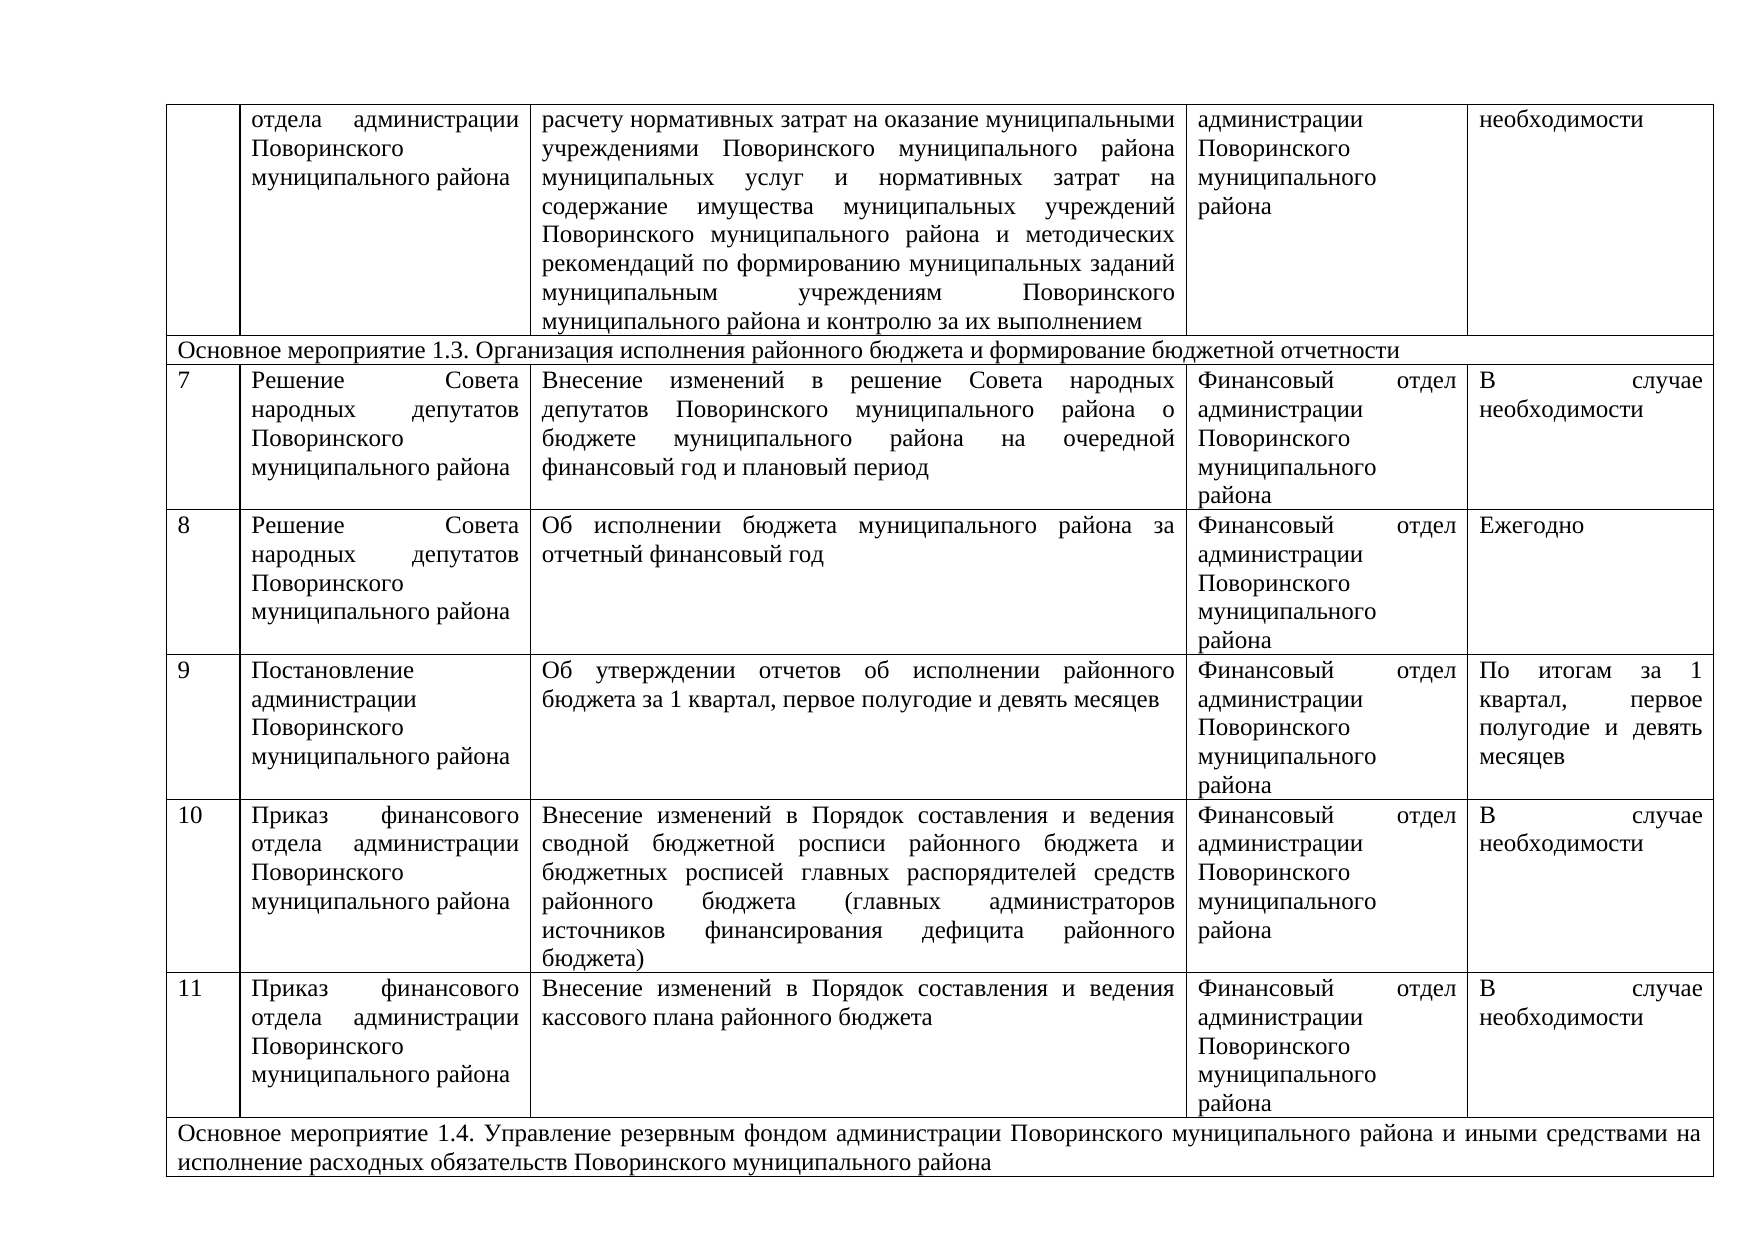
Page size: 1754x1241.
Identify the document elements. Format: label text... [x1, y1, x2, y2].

table_cell Внесение изменений в решение Совета народных депутатов Поворинского муниципального района о бюджете муниципального района на очередной финансовый год и плановый период [531, 365, 1186, 509]
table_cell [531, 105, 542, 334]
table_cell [1468, 973, 1713, 1117]
table_cell 8 [167, 510, 239, 654]
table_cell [1187, 973, 1198, 1117]
table_cell Об утверждении отчетов об исполнении районного бюджета за 1 квартал, первое полугодие и девять месяцев [531, 655, 1186, 799]
table_cell 9 [167, 655, 239, 799]
table_cell В случае необходимости [1468, 800, 1713, 972]
table_cell 10 [167, 800, 239, 972]
table_cell Приказ финансового отдела администрации Поворинского муниципального района [241, 800, 530, 972]
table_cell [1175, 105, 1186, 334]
table_cell Об исполнении бюджета муниципального района за отчетный финансовый год [531, 510, 1186, 654]
table_cell 11 [167, 973, 239, 1117]
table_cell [1468, 105, 1713, 334]
table_cell Финансовый отдел администрации Поворинского муниципального района [1187, 105, 1467, 334]
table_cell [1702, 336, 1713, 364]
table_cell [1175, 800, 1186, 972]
table_cell Внесение изменений в Порядок составления и ведения кассового плана районного бюджета [531, 973, 1186, 1117]
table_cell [241, 105, 530, 334]
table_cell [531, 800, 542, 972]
table_cell По итогам за 1 квартал, первое полугодие и девять месяцев [1468, 655, 1713, 799]
table_cell 7 [167, 365, 239, 509]
table_cell Приказ финансового отдела администрации Поворинского муниципального района [241, 973, 530, 1117]
table_cell Финансовый отдел администрации Поворинского муниципального района [1187, 800, 1467, 972]
table_cell Решение Совета народных депутатов Поворинского муниципального района [241, 365, 530, 509]
table_cell В случае необходимости [1468, 365, 1713, 509]
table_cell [1457, 973, 1467, 1117]
table_cell Решение Совета народных депутатов Поворинского муниципального района [241, 510, 530, 654]
table_cell Ежегодно [1468, 510, 1713, 654]
table_cell Постановление администрации Поворинского муниципального района [241, 655, 530, 799]
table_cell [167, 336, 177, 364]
table_cell 6 [167, 105, 239, 334]
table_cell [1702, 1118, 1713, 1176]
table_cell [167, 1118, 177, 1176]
